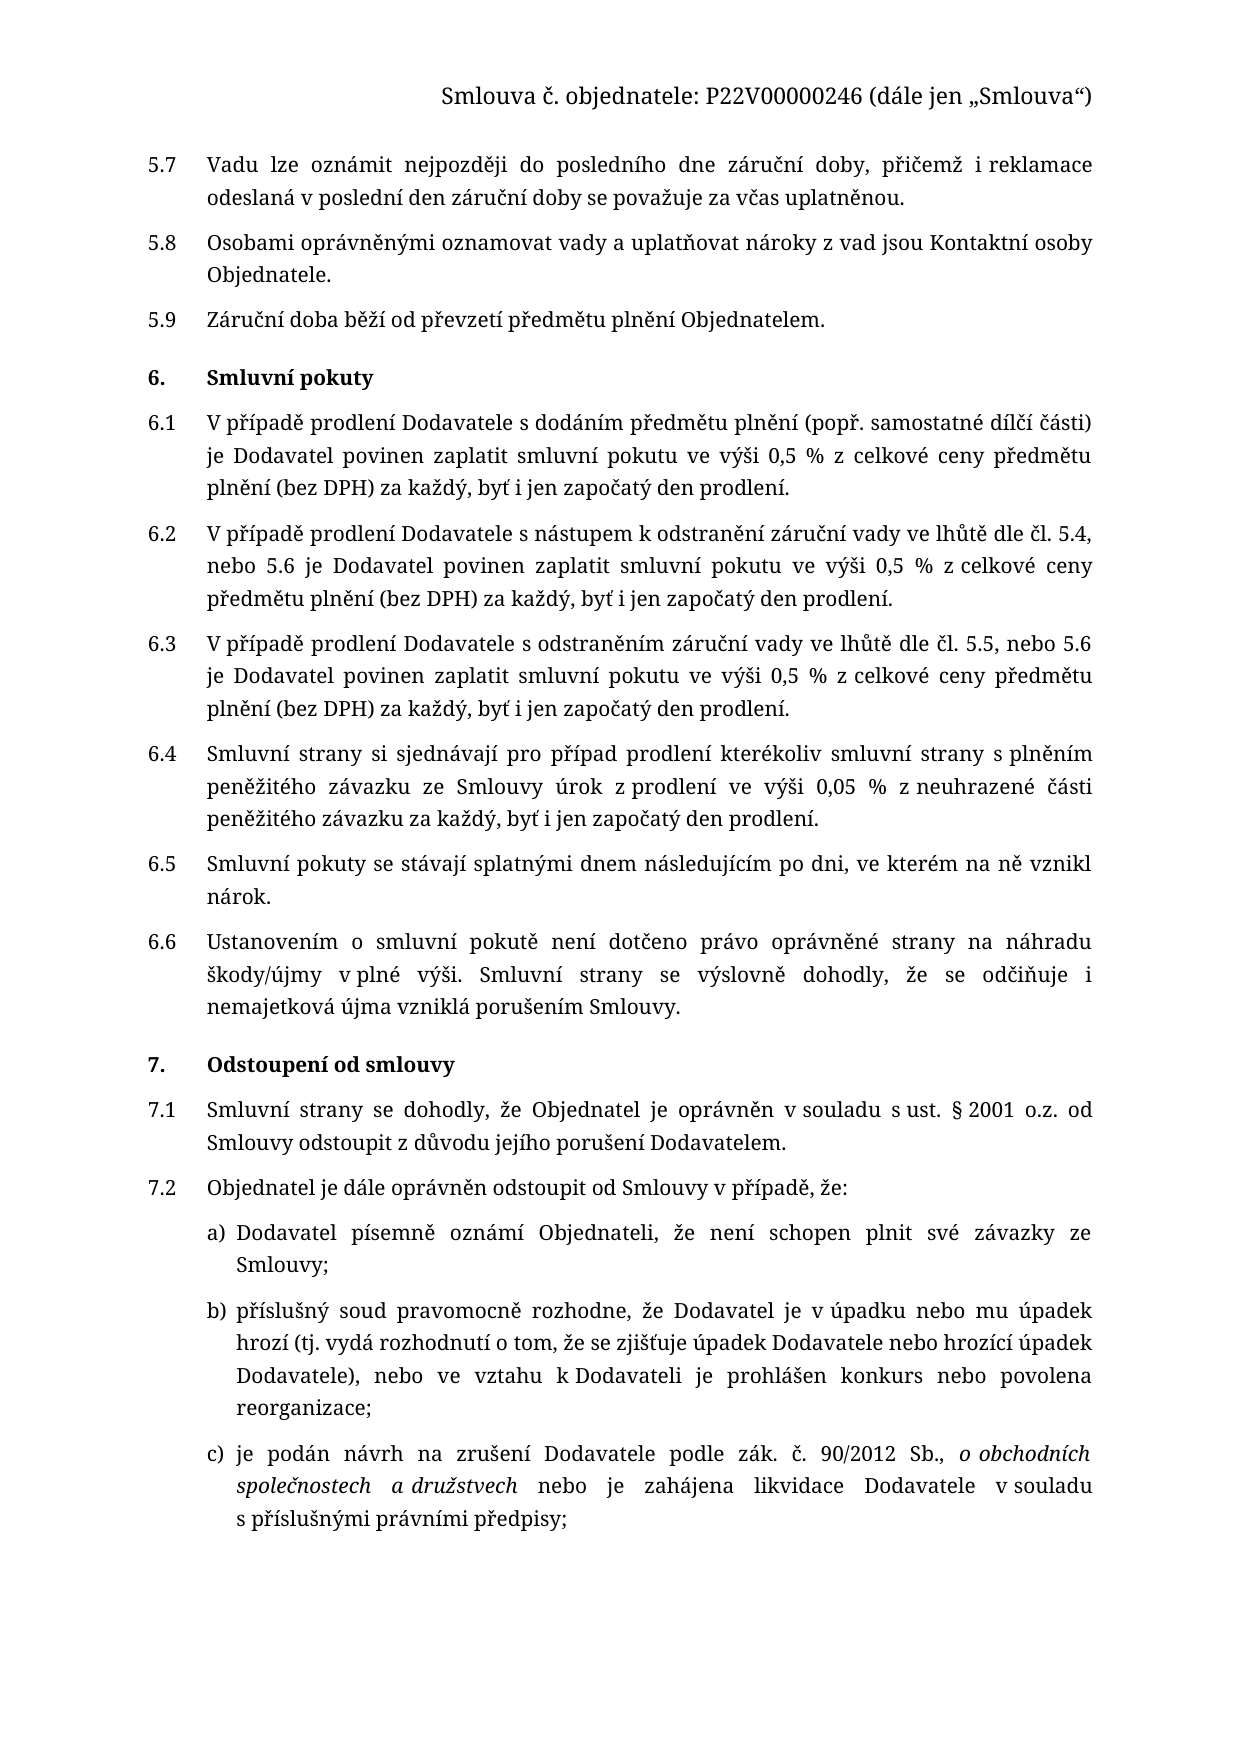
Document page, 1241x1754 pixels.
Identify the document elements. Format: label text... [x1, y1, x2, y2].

list V případě prodlení Dodavatele s dodáním předmětu plnění (popř. samostatné dílčí části) je Dodavatel povinen zaplatit smluvní pokutu ve výši 0,5 % z celkové ceny předmětu plnění (bez DPH) za každý, byť i jen započatý den prodlení. [148, 408, 1093, 502]
list Odstoupení od smlouvy [148, 1050, 1093, 1078]
list V případě prodlení Dodavatele s odstraněním záruční vady ve lhůtě dle čl. 5.5, nebo 5.6 je Dodavatel povinen zaplatit smluvní pokutu ve výši 0,5 % z celkové ceny předmětu plnění (bez DPH) za každý, byť i jen započatý den prodlení. [148, 629, 1093, 723]
list Smluvní pokuty se stávají splatnými dnem následujícím po dni, ve kterém na ně vznikl nárok. [148, 849, 1093, 911]
list Záruční doba běží od převzetí předmětu plnění Objednatelem. [148, 306, 1093, 334]
list Objednatel je dále oprávněn odstoupit od Smlouvy v případě, že: [148, 1173, 1093, 1201]
list Smluvní strany si sjednávají pro případ prodlení kterékoliv smluvní strany s plněním peněžitého závazku ze Smlouvy úrok z prodlení ve výši 0,05 % z neuhrazené části peněžitého závazku za každý, byť i jen započatý den prodlení. [148, 739, 1093, 833]
list Dodavatel písemně oznámí Objednateli, že není schopen plnit své závazky ze Smlouvy; [207, 1218, 1093, 1279]
list Smluvní strany se dohodly, že Objednatel je oprávněn v souladu s ust. § 2001 o.z. od Smlouvy odstoupit z důvodu jejího porušení Dodavatelem. [148, 1095, 1093, 1156]
list Osobami oprávněnými oznamovat vady a uplatňovat nároky z vad jsou Kontaktní osoby Objednatele. [148, 228, 1093, 289]
list Smluvní pokuty [148, 363, 1093, 392]
list Vadu lze oznámit nejpozději do posledního dne záruční doby, přičemž i reklamace odeslaná v poslední den záruční doby se považuje za včas uplatněnou. [148, 150, 1093, 211]
list Ustanovením o smluvní pokutě není dotčeno právo oprávněné strany na náhradu škody/újmy v plné výši. Smluvní strany se výslovně dohodly, že se odčiňuje i nemajetková újma vzniklá porušením Smlouvy. [148, 927, 1093, 1021]
list příslušný soud pravomocně rozhodne, že Dodavatel je v úpadku nebo mu úpadek hrozí (tj. vydá rozhodnutí o tom, že se zjišťuje úpadek Dodavatele nebo hrozící úpadek Dodavatele), nebo ve vztahu k Dodavateli je prohlášen konkurs nebo povolena reorganizace; [207, 1296, 1093, 1422]
list je podán návrh na zrušení Dodavatele podle zák. č. 90/2012 Sb., o obchodních společnostech a družstvech nebo je zahájena likvidace Dodavatele v souladu s příslušnými právními předpisy; [207, 1439, 1093, 1532]
list V případě prodlení Dodavatele s nástupem k odstranění záruční vady ve lhůtě dle čl. 5.4, nebo 5.6 je Dodavatel povinen zaplatit smluvní pokutu ve výši 0,5 % z celkové ceny předmětu plnění (bez DPH) za každý, byť i jen započatý den prodlení. [148, 519, 1093, 612]
